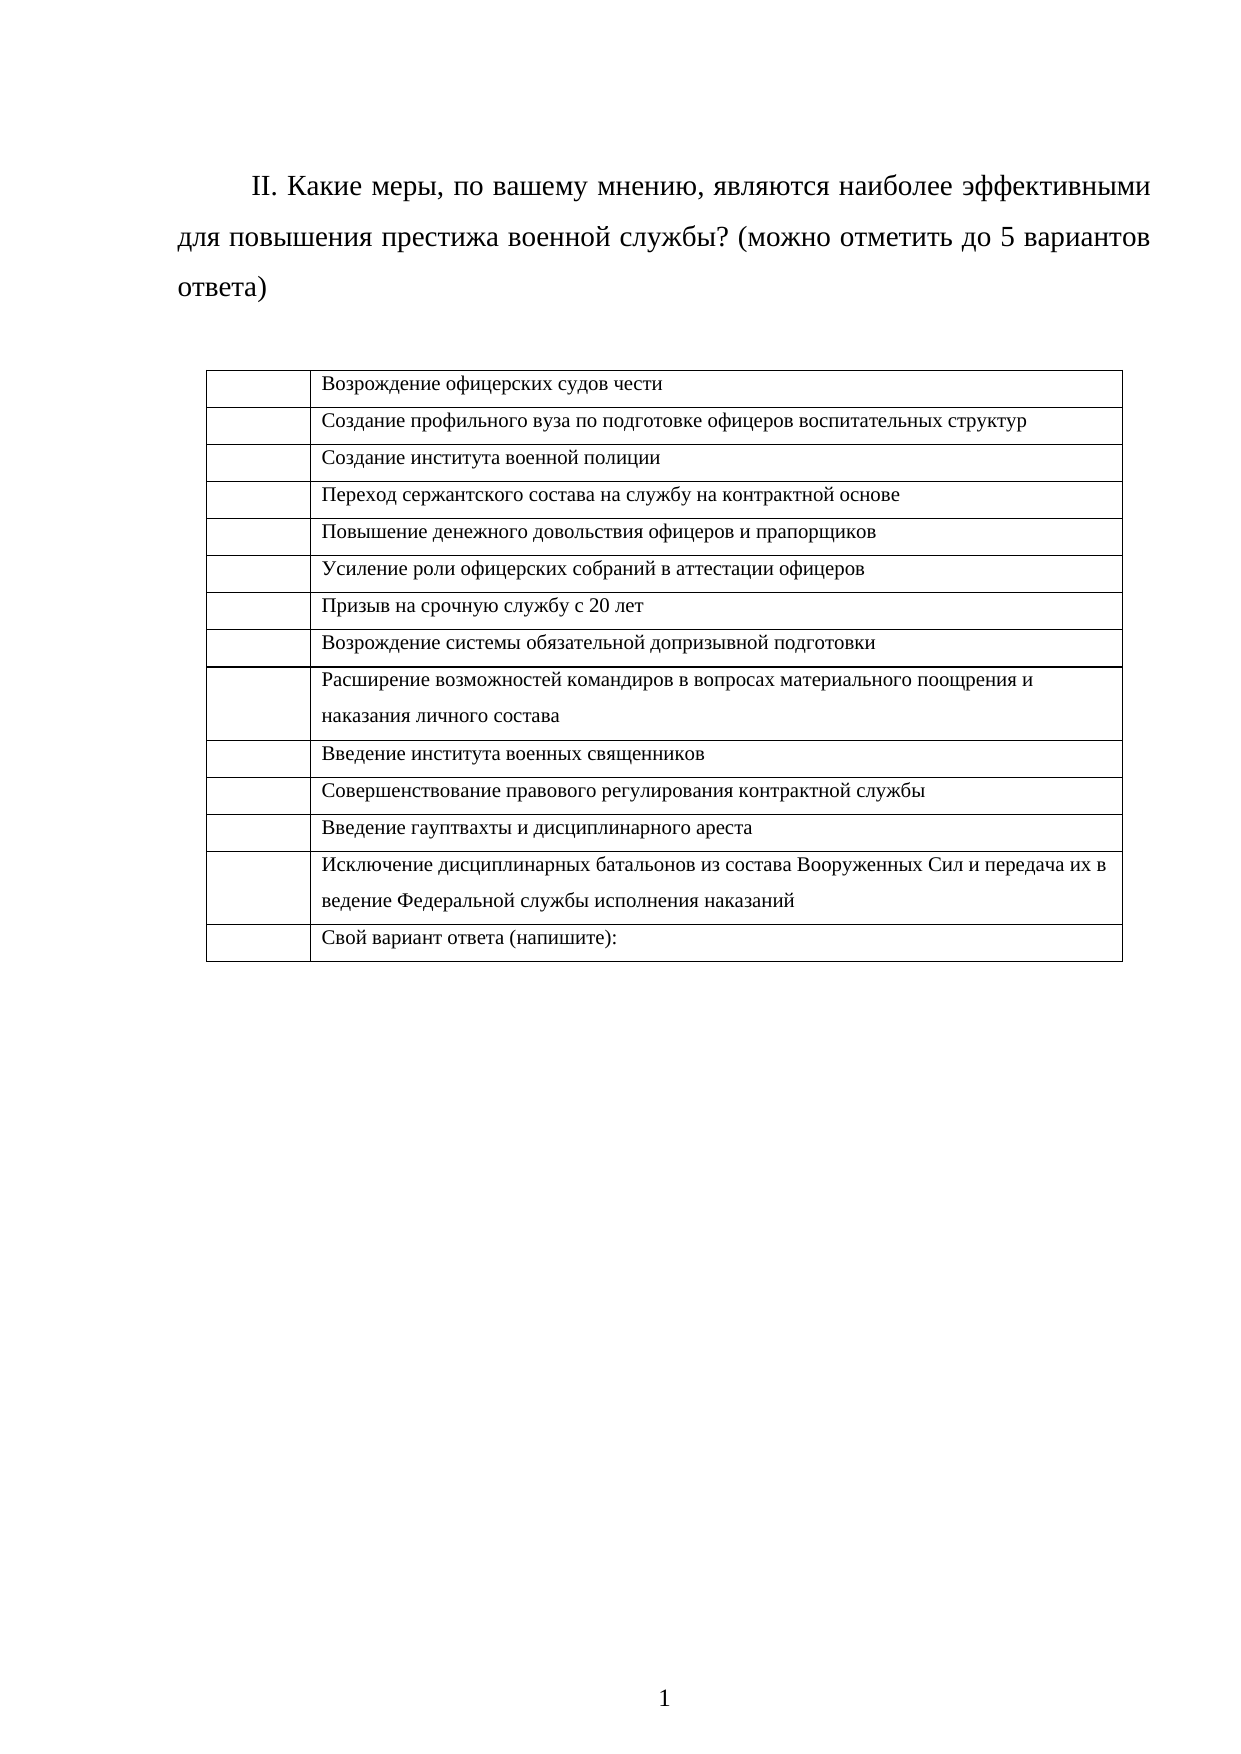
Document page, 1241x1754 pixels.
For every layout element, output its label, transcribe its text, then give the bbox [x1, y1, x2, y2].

table_cell [207, 519, 310, 555]
table_cell Переход сержантского состава на службу на контрактной основе [311, 482, 1122, 518]
table_cell [207, 593, 310, 629]
table_cell [207, 445, 310, 481]
table_cell [207, 925, 310, 961]
table_cell Повышение денежного довольствия офицеров и прапорщиков [311, 519, 1122, 555]
table_cell [207, 556, 310, 592]
table_cell Усиление роли офицерских собраний в аттестации офицеров [311, 556, 1122, 592]
table_cell Создание профильного вуза по подготовке офицеров воспитательных структур [311, 408, 1122, 444]
table_cell [207, 815, 310, 851]
table_cell [207, 408, 310, 444]
table_cell Призыв на срочную службу с 20 лет [311, 593, 1122, 629]
table_cell Введение института военных священников [311, 741, 1122, 777]
table_cell [207, 630, 310, 666]
table_cell Совершенствование правового регулирования контрактной службы [311, 778, 1122, 814]
table_cell [207, 741, 310, 777]
table_header Возрождение офицерских судов чести [311, 371, 1122, 407]
table_cell [207, 668, 310, 739]
table_cell [207, 778, 310, 814]
table_cell Введение гауптвахты и дисциплинарного ареста [311, 815, 1122, 851]
table_cell Возрождение системы обязательной допризывной подготовки [311, 630, 1122, 666]
table_cell Расширение возможностей командиров в вопросах материального поощрения и наказания личного состава [311, 668, 1122, 739]
table_header [207, 371, 310, 407]
table_cell [207, 482, 310, 518]
table_cell Создание института военной полиции [311, 445, 1122, 481]
table_cell Исключение дисциплинарных батальонов из состава Вооруженных Сил и передача их в ведение Федеральной службы исполнения наказаний [311, 852, 1122, 924]
table_cell Свой вариант ответа (напишите): [311, 925, 1122, 961]
text II. Какие меры, по вашему мнению, являются наиболее эффективными для повышения престижа военной службы? (можно отметить до 5 вариантов ответа) [177, 168, 1152, 303]
table_cell [207, 852, 310, 924]
